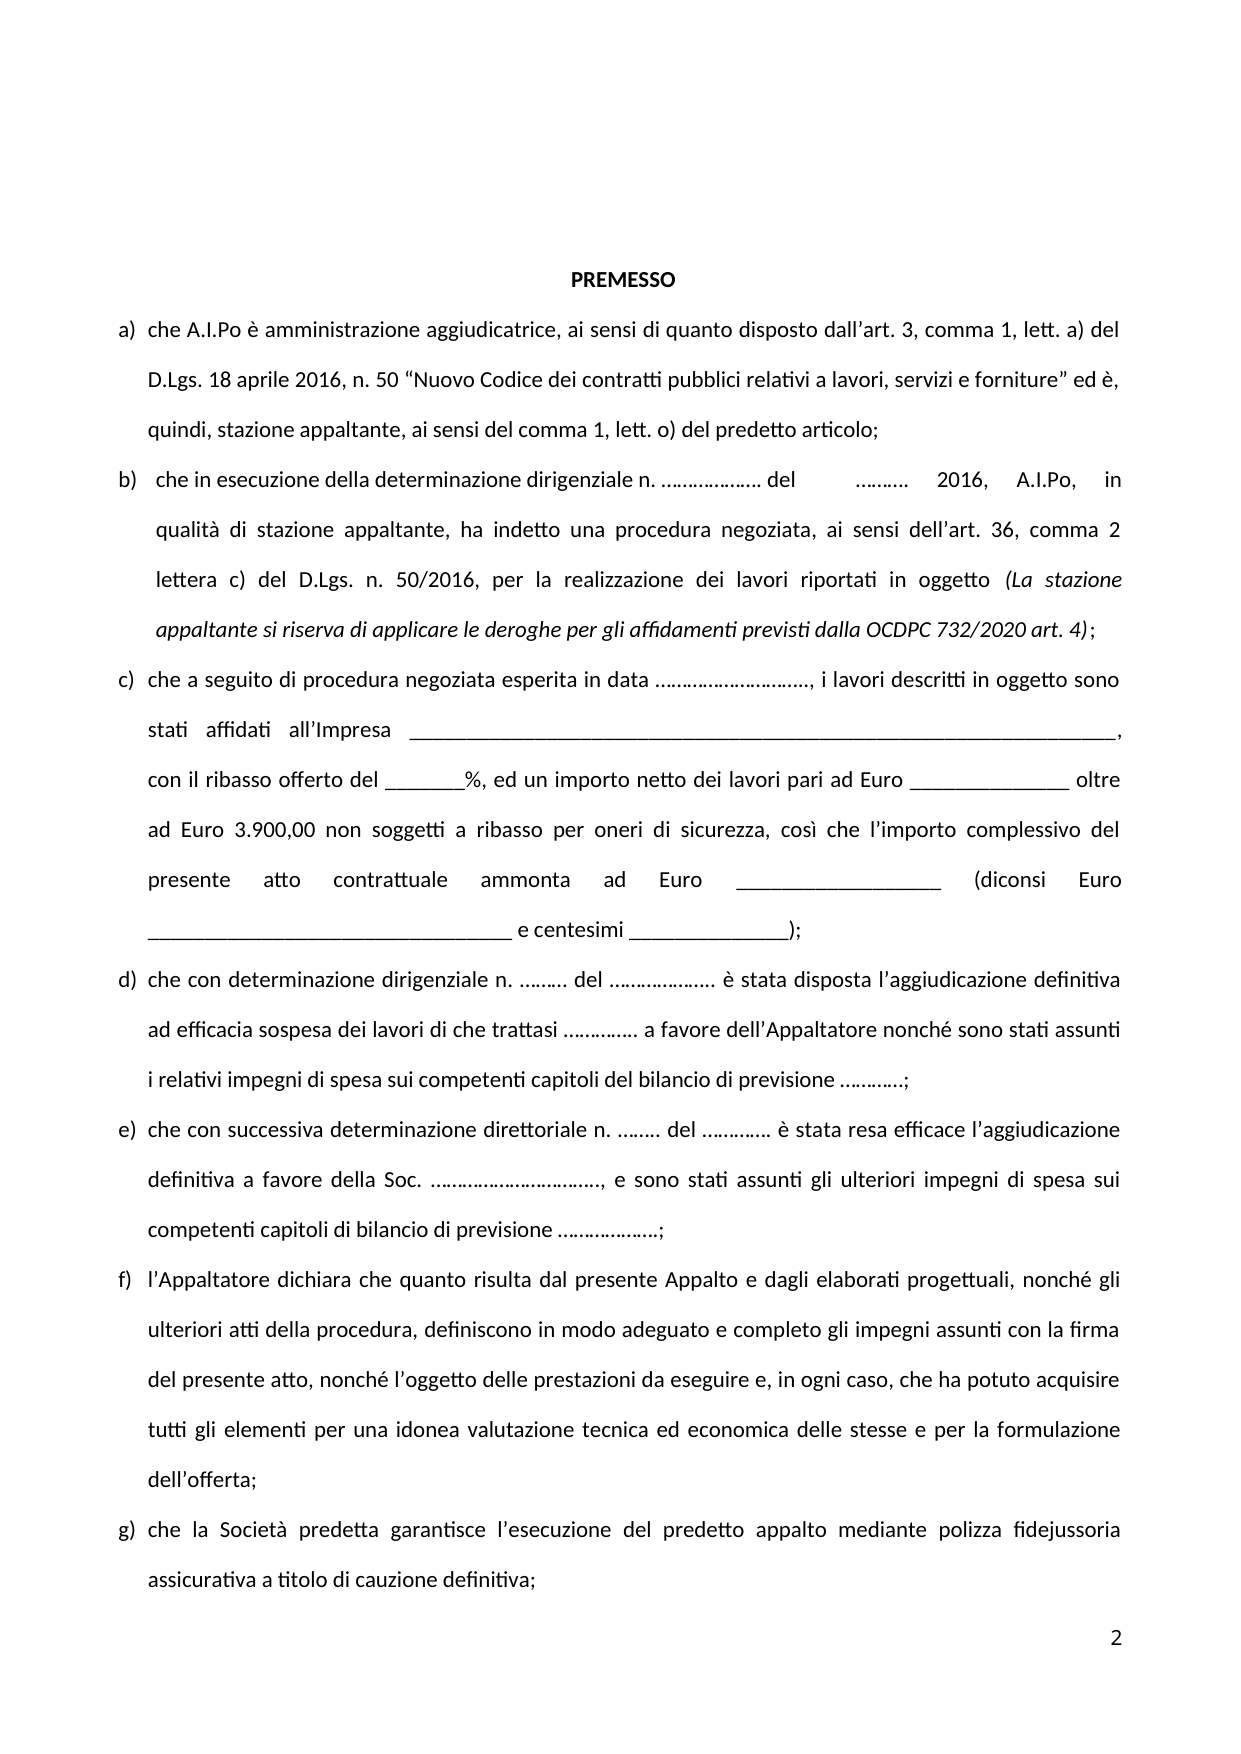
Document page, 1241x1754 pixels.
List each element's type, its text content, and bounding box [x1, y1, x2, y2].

list che a seguito di procedura negoziata esperita in data ……………………….., i lavori descritti in oggetto sono stati affidati all’Impresa ______________________________________________________________, con il ribasso offerto del _______%, ed un importo netto dei lavori pari ad Euro ______________ oltre ad Euro 3.900,00 non soggetti a ribasso per oneri di sicurezza, così che l’importo complessivo del presente atto contrattuale ammonta ad Euro __________________ (diconsi Euro ________________________________ e centesimi ______________); [118, 648, 1122, 948]
list che la Società predetta garantisce l’esecuzione del predetto appalto mediante polizza fidejussoria assicurativa a titolo di cauzione definitiva; [118, 1498, 1122, 1598]
list che con determinazione dirigenziale n. ……… del ……………….. è stata disposta l’aggiudicazione definitiva ad efficacia sospesa dei lavori di che trattasi ………….. a favore dell’Appaltatore nonché sono stati assunti i relativi impegni di spesa sui competenti capitoli del bilancio di previsione …………; [118, 948, 1122, 1098]
list che in esecuzione della determinazione dirigenziale n. ………………. del ………. 2016, A.I.Po, in qualità di stazione appaltante, ha indetto una procedura negoziata, ai sensi dell’art. 36, comma 2 lettera c) del D.Lgs. n. 50/2016, per la realizzazione dei lavori riportati in oggetto (La stazione appaltante si riserva di applicare le deroghe per gli affidamenti previsti dalla OCDPC 732/2020 art. 4); [118, 448, 1122, 648]
list l’Appaltatore dichiara che quanto risulta dal presente Appalto e dagli elaborati progettuali, nonché gli ulteriori atti della procedura, definiscono in modo adeguato e completo gli impegni assunti con la firma del presente atto, nonché l’oggetto delle prestazioni da eseguire e, in ogni caso, che ha potuto acquisire tutti gli elementi per una idonea valutazione tecnica ed economica delle stesse e per la formulazione dell’offerta; [118, 1248, 1122, 1498]
list che con successiva determinazione direttoriale n. …….. del …………. è stata resa efficace l’aggiudicazione definitiva a favore della Soc. ………………………….., e sono stati assunti gli ulteriori impegni di spesa sui competenti capitoli di bilancio di previsione ……………….; [118, 1098, 1122, 1248]
list che A.I.Po è amministrazione aggiudicatrice, ai sensi di quanto disposto dall’art. 3, comma 1, lett. a) del D.Lgs. 18 aprile 2016, n. 50 “Nuovo Codice dei contratti pubblici relativi a lavori, servizi e forniture” ed è, quindi, stazione appaltante, ai sensi del comma 1, lett. o) del predetto articolo; [118, 298, 1122, 448]
text PREMESSO [118, 248, 1128, 298]
